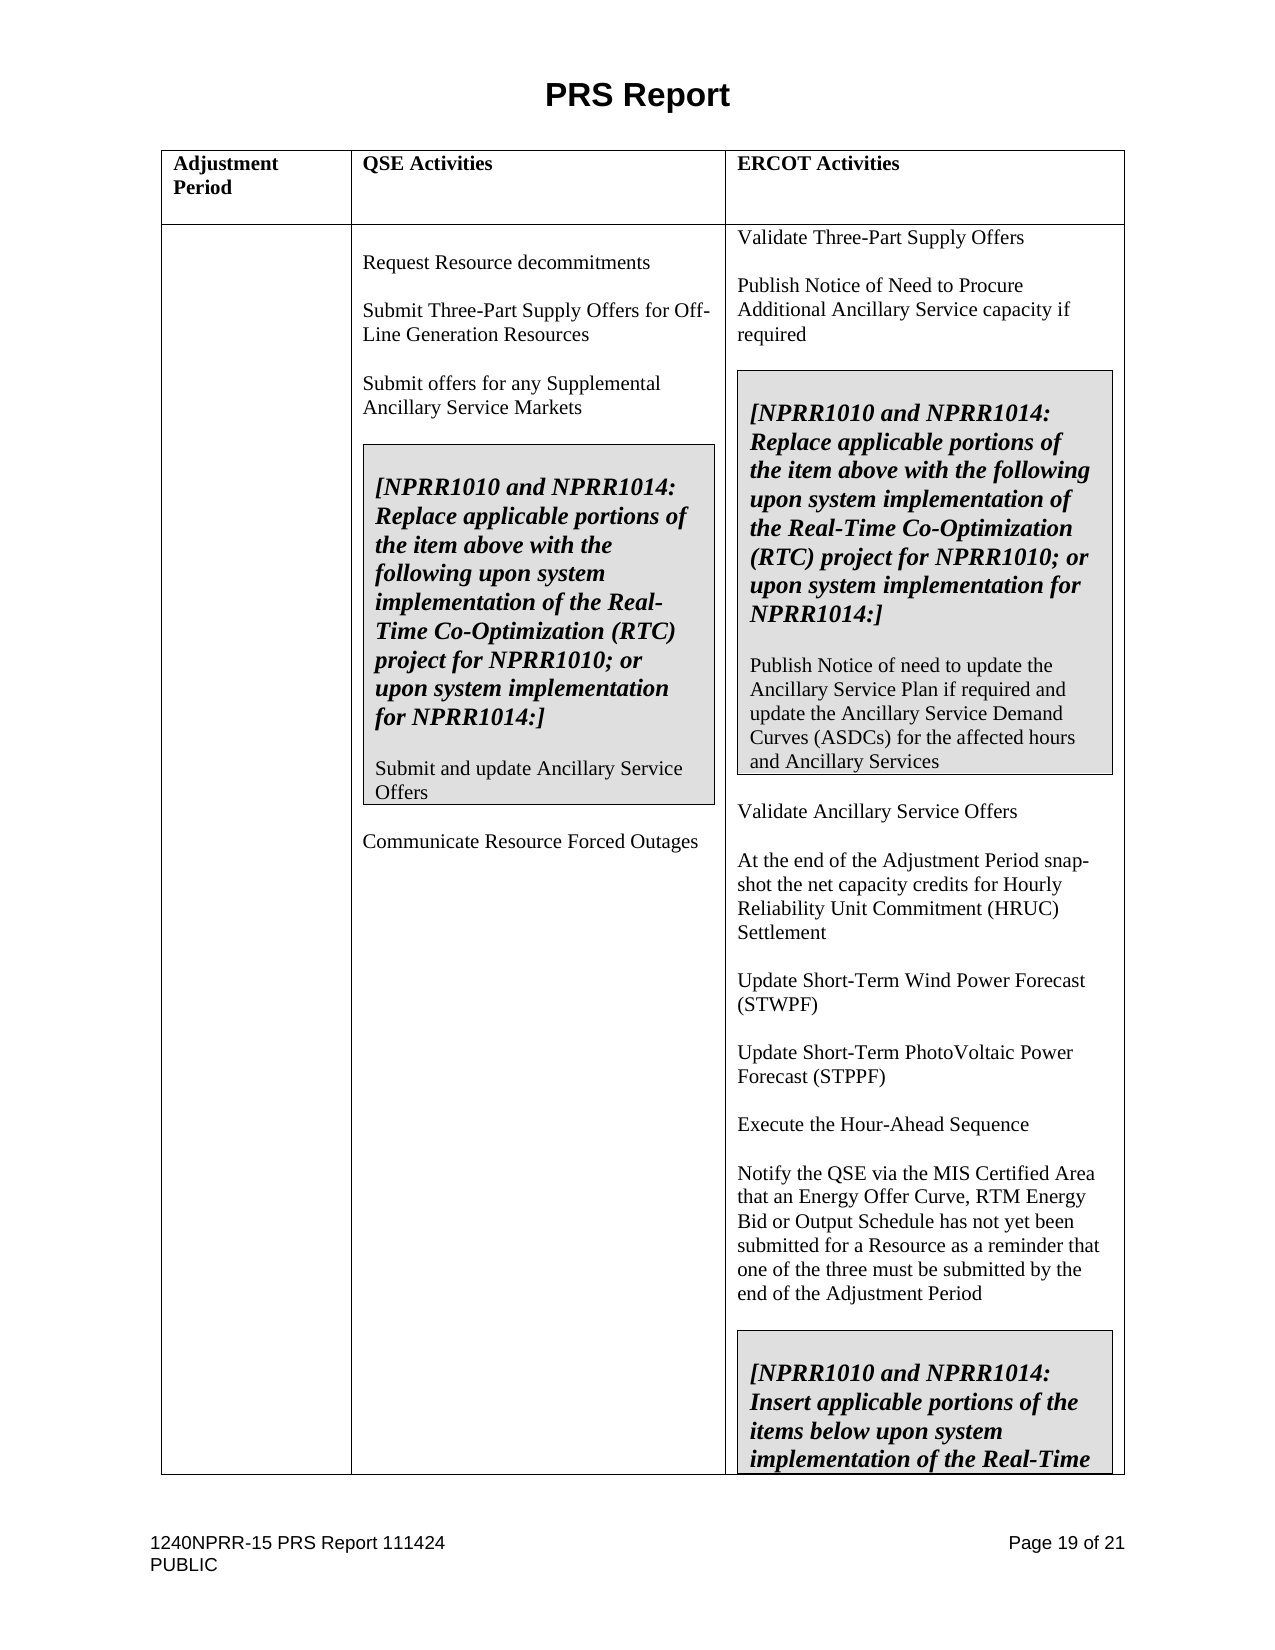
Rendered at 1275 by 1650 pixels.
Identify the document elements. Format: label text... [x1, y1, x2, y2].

table_header QSE Activities [352, 151, 725, 224]
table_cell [726, 225, 1124, 1474]
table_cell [352, 225, 725, 1474]
table_header Adjustment Period [162, 151, 351, 224]
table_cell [162, 225, 351, 1474]
table_header ERCOT Activities [726, 151, 1124, 224]
